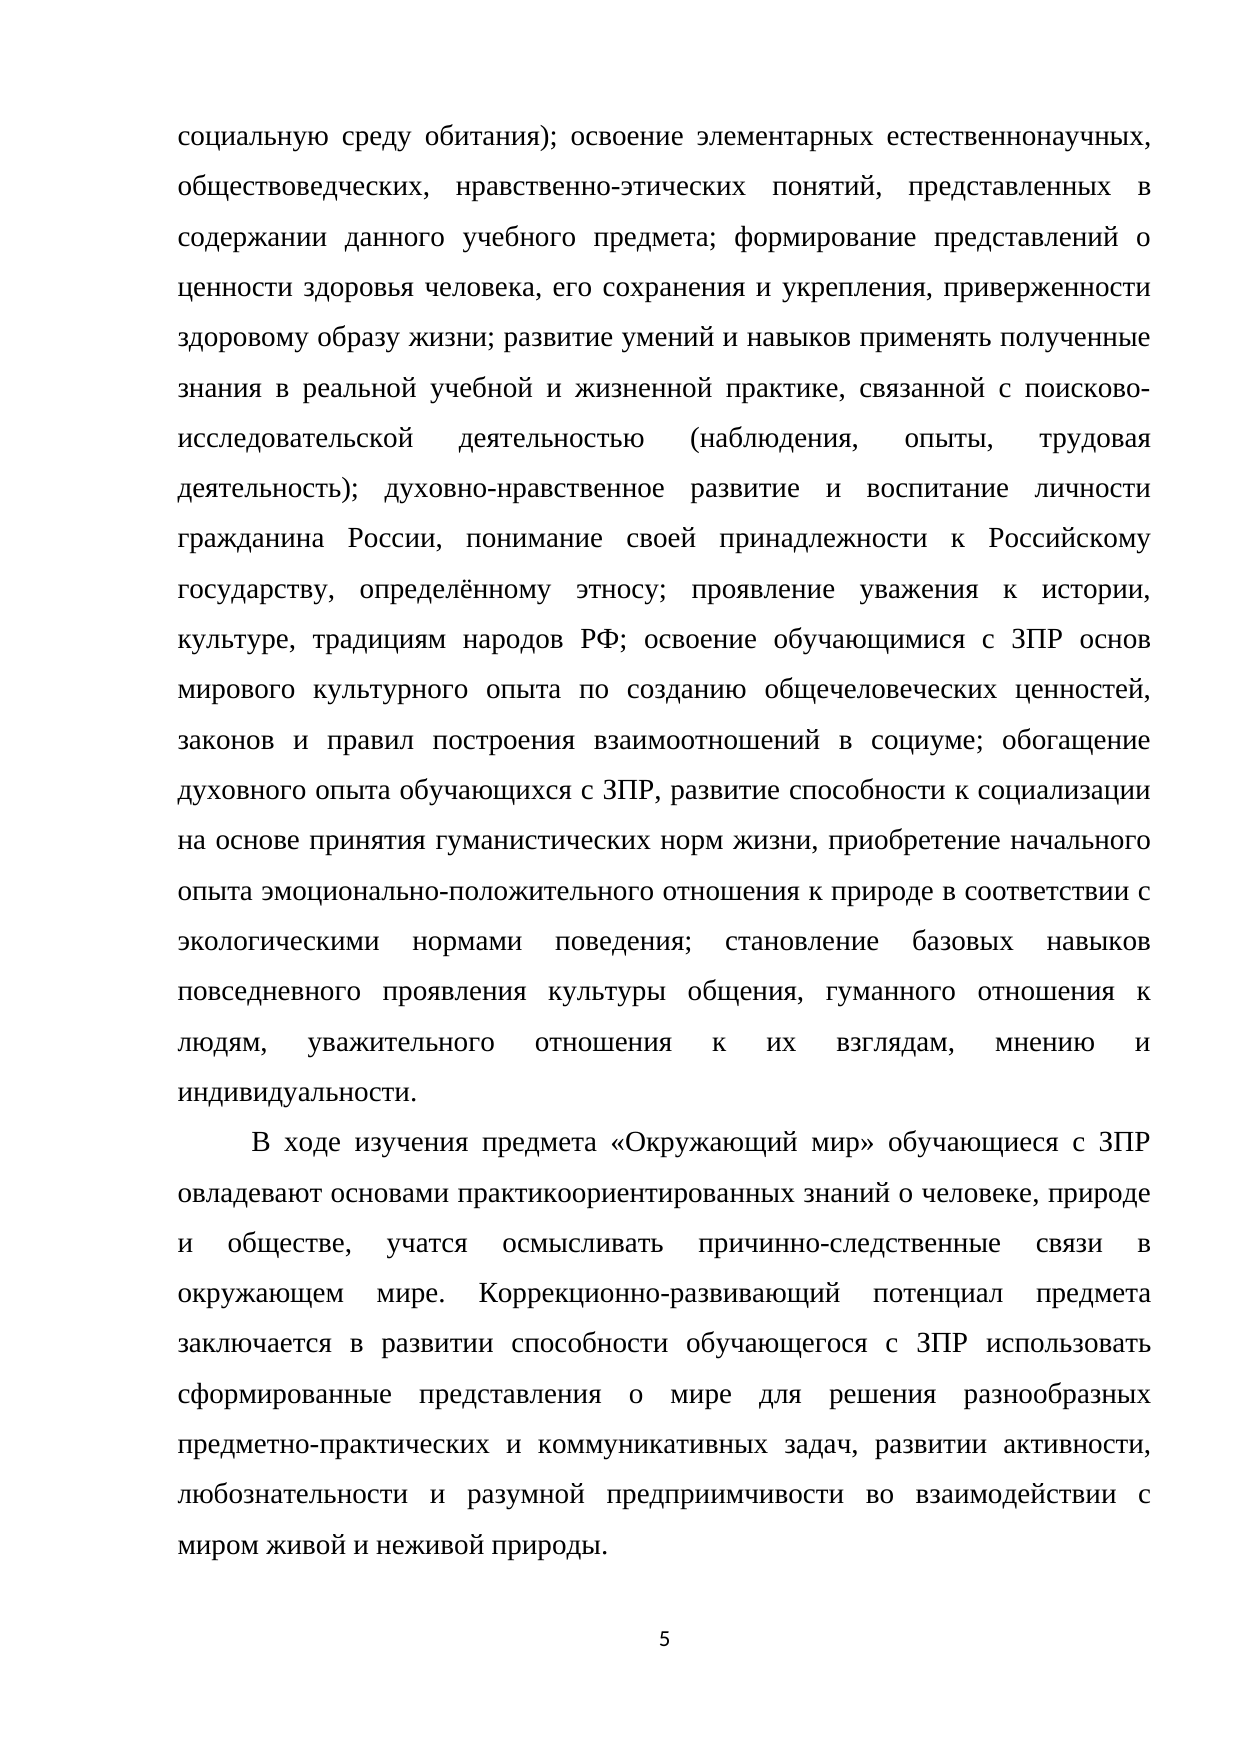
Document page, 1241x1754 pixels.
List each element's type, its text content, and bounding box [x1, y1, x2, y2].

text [177, 118, 1152, 1108]
text В ходе изучения предмета «Окружающий мир» обучающиеся с ЗПР овладевают основами практикоориентированных знаний о человеке, природе и обществе, учатся осмысливать причинно-следственные связи в окружающем мире. Коррекционно-развивающий потенциал предмета заключается в развитии способности обучающегося с ЗПР использовать сформированные представления о мире для решения разнообразных предметно-практических и коммуникативных задач, развитии активности, любознательности и разумной предприимчивости во взаимодействии с миром живой и неживой природы. [177, 1124, 1152, 1560]
